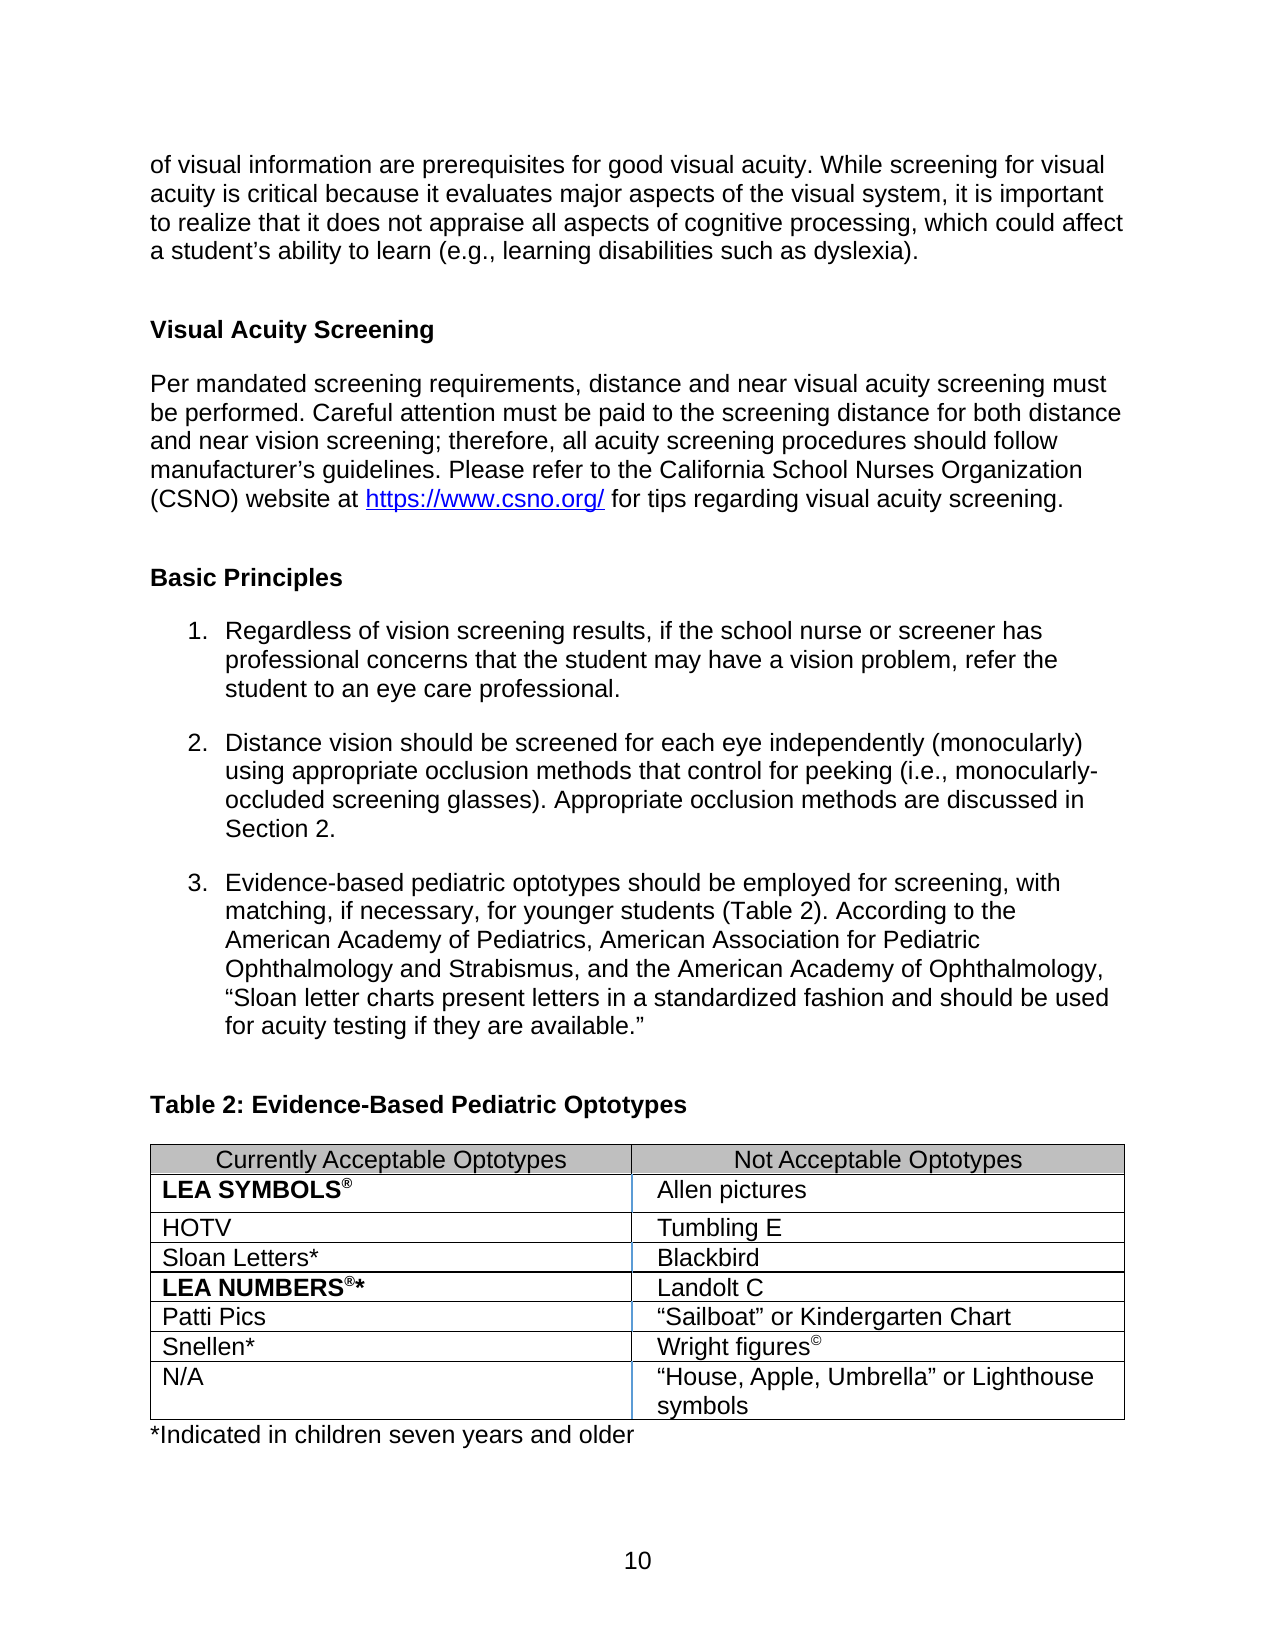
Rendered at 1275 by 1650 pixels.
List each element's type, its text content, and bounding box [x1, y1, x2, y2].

list Regardless of vision screening results, if the school nurse or screener has professional concerns that the student may have a vision problem, refer the student to an eye care professional. [187, 616, 1125, 702]
table_cell “House, Apple, Umbrella” or Lighthouse symbols [633, 1362, 1124, 1419]
table_cell N/A [151, 1362, 631, 1419]
table_cell Allen pictures [633, 1175, 1124, 1212]
list Evidence-based pediatric optotypes should be employed for screening, with matching, if necessary, for younger students (Table 2). According to the American Academy of Pediatrics, American Association for Pediatric Ophthalmology and Strabismus, and the American Academy of Ophthalmology, “Sloan letter charts present letters in a standardized fashion and should be used for acuity testing if they are available.” [187, 867, 1125, 1040]
table_cell HOTV [151, 1213, 631, 1242]
table_header Currently Acceptable Optotypes [151, 1145, 631, 1173]
table_cell Snellen* [151, 1332, 631, 1361]
text Per mandated screening requirements, distance and near visual acuity screening must be performed. Careful attention must be paid to the screening distance for both distance and near vision screening; therefore, all acuity screening procedures should follow manufacturer’s guidelines. Please refer to the California School Nurses Organization (CSNO) website at https://www.csno.org/ for tips regarding visual acuity screening. [150, 369, 1125, 512]
table_cell Tumbling E [632, 1213, 1124, 1242]
table_cell Wright figures© [632, 1332, 1124, 1361]
list Distance vision should be screened for each eye independently (monocularly) using appropriate occlusion methods that control for peeking (i.e., monocularly-occluded screening glasses). Appropriate occlusion methods are discussed in Section 2. [187, 727, 1125, 842]
list *Indicated in children seven years and older [150, 1420, 1125, 1449]
table_cell LEA NUMBERS®* [151, 1273, 631, 1301]
subtitle Basic Principles [150, 562, 1125, 591]
table_cell Patti Pics [151, 1302, 631, 1331]
table_cell LEA SYMBOLS® [151, 1175, 631, 1212]
table_cell Sloan Letters* [151, 1243, 631, 1271]
table_cell Landolt C [632, 1273, 1124, 1301]
table_cell Blackbird [633, 1243, 1124, 1271]
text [150, 150, 1125, 265]
table_cell “Sailboat” or Kindergarten Chart [633, 1302, 1124, 1331]
subtitle Table 2: Evidence-Based Pediatric Optotypes [150, 1090, 1125, 1119]
subtitle Visual Acuity Screening [150, 315, 1125, 344]
table_header Not Acceptable Optotypes [632, 1145, 1124, 1173]
